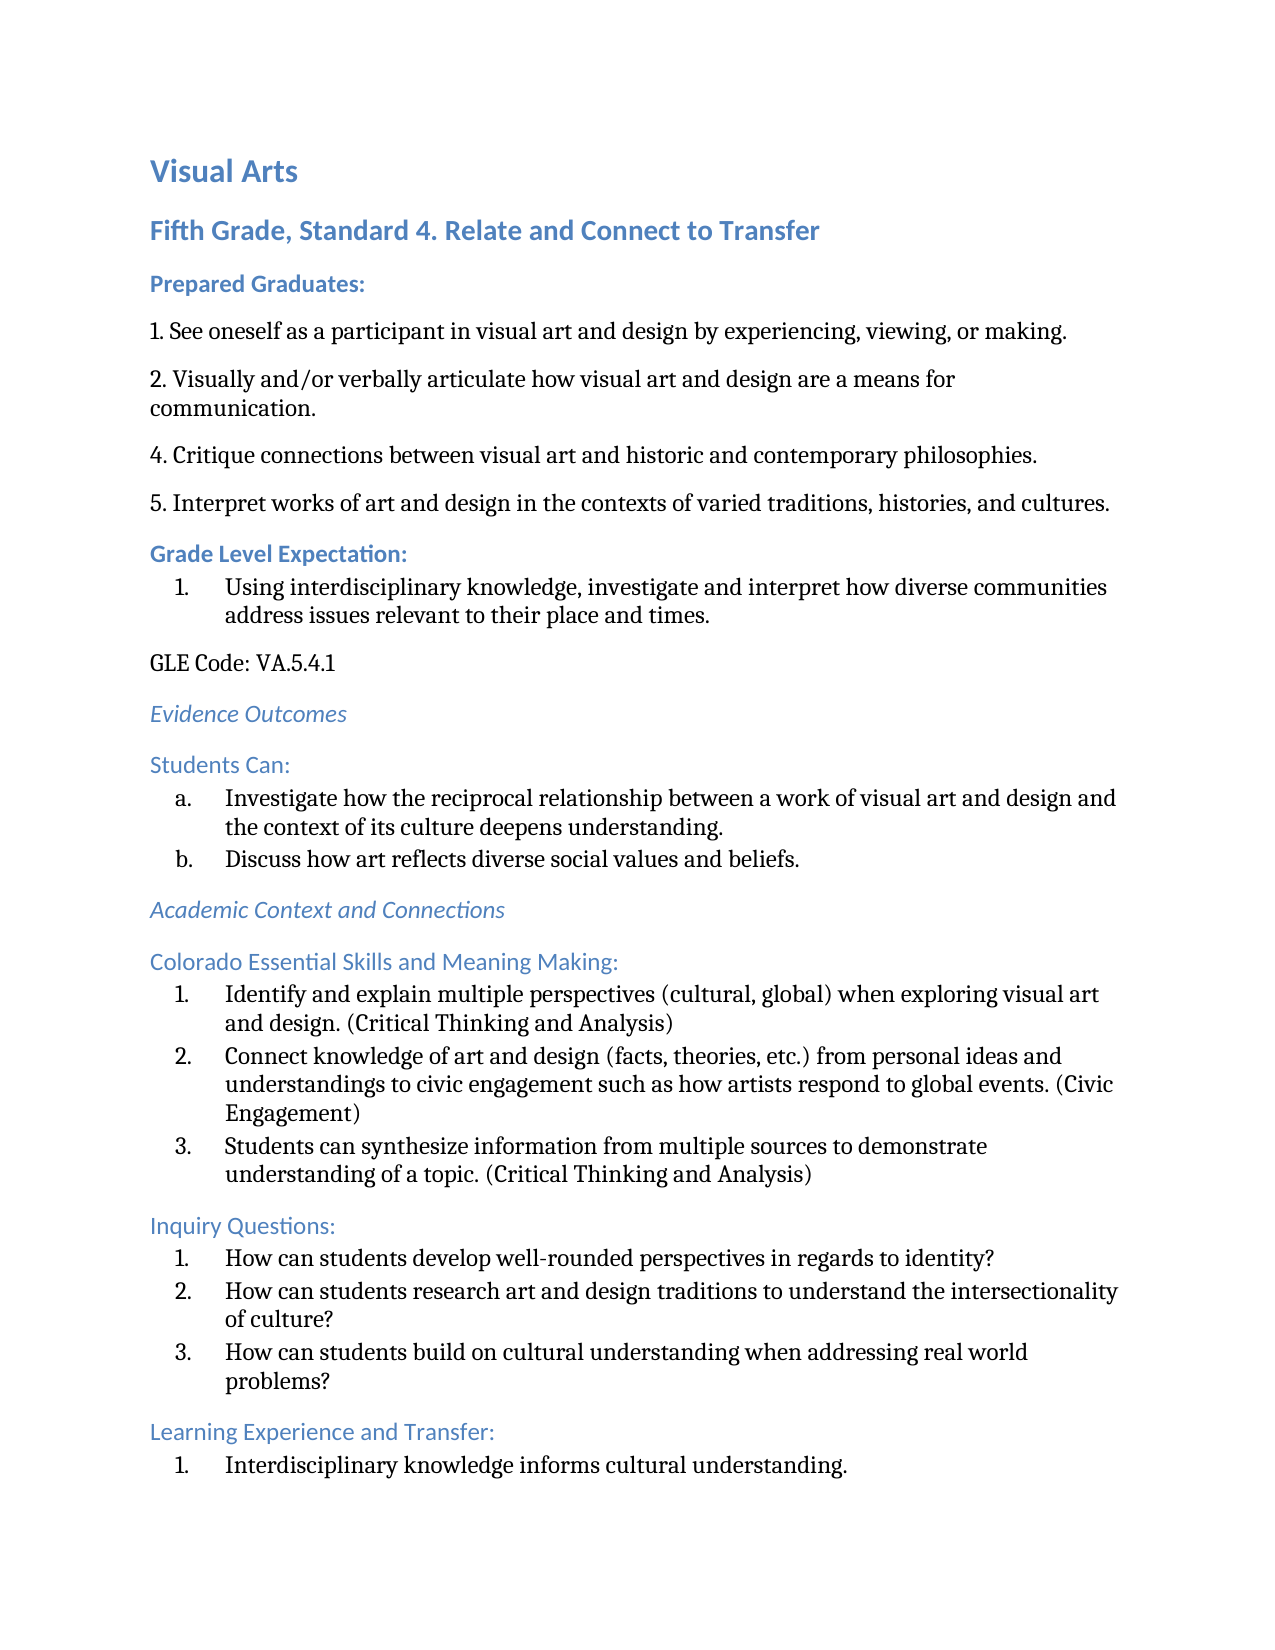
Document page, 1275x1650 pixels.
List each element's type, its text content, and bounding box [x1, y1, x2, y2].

text 4. Critique connections between visual art and historic and contemporary philosophies. [150, 441, 1125, 470]
list How can students build on cultural understanding when addressing real world problems? [175, 1338, 1125, 1395]
list Connect knowledge of art and design (facts, theories, etc.) from personal ideas and understandings to civic engagement such as how artists respond to global events. (Civic Engagement) [175, 1042, 1125, 1128]
subtitle Fifth Grade, Standard 4. Relate and Connect to Transfer [150, 212, 1125, 247]
list Discuss how art reflects diverse social values and beliefs. [175, 845, 1125, 874]
subtitle Prepared Graduates: [150, 268, 1125, 298]
list How can students research art and design traditions to understand the intersectionality of culture? [175, 1277, 1125, 1334]
list Interdisciplinary knowledge informs cultural understanding. [175, 1451, 1125, 1479]
list How can students develop well-rounded perspectives in regards to identity? [175, 1244, 1125, 1273]
text 5. Interpret works of art and design in the contexts of varied traditions, histories, and cultures. [150, 488, 1125, 517]
list Identify and explain multiple perspectives (cultural, global) when exploring visual art and design. (Critical Thinking and Analysis) [175, 980, 1125, 1038]
text GLE Code: VA.5.4.1 [150, 649, 1125, 677]
subtitle Grade Level Expectation: [150, 538, 1125, 569]
subtitle Visual Arts [150, 150, 1125, 191]
list Using interdisciplinary knowledge, investigate and interpret how diverse communities address issues relevant to their place and times. [175, 572, 1125, 630]
text 2. Visually and/or verbally articulate how visual art and design are a means for communication. [150, 365, 1125, 422]
subtitle Learning Experience and Transfer: [150, 1416, 1125, 1447]
list Investigate how the reciprocal relationship between a work of visual art and design and the context of its culture deepens understanding. [175, 784, 1125, 841]
list Students can synthesize information from multiple sources to demonstrate understanding of a topic. (Critical Thinking and Analysis) [175, 1132, 1125, 1189]
text 1. See oneself as a participant in visual art and design by experiencing, viewing, or making. [150, 317, 1125, 346]
subtitle Colorado Essential Skills and Meaning Making: [150, 946, 1125, 977]
subtitle Academic Context and Connections [150, 895, 1125, 925]
subtitle Inquiry Questions: [150, 1210, 1125, 1240]
subtitle Students Can: [150, 749, 1125, 780]
subtitle Evidence Outcomes [150, 698, 1125, 729]
